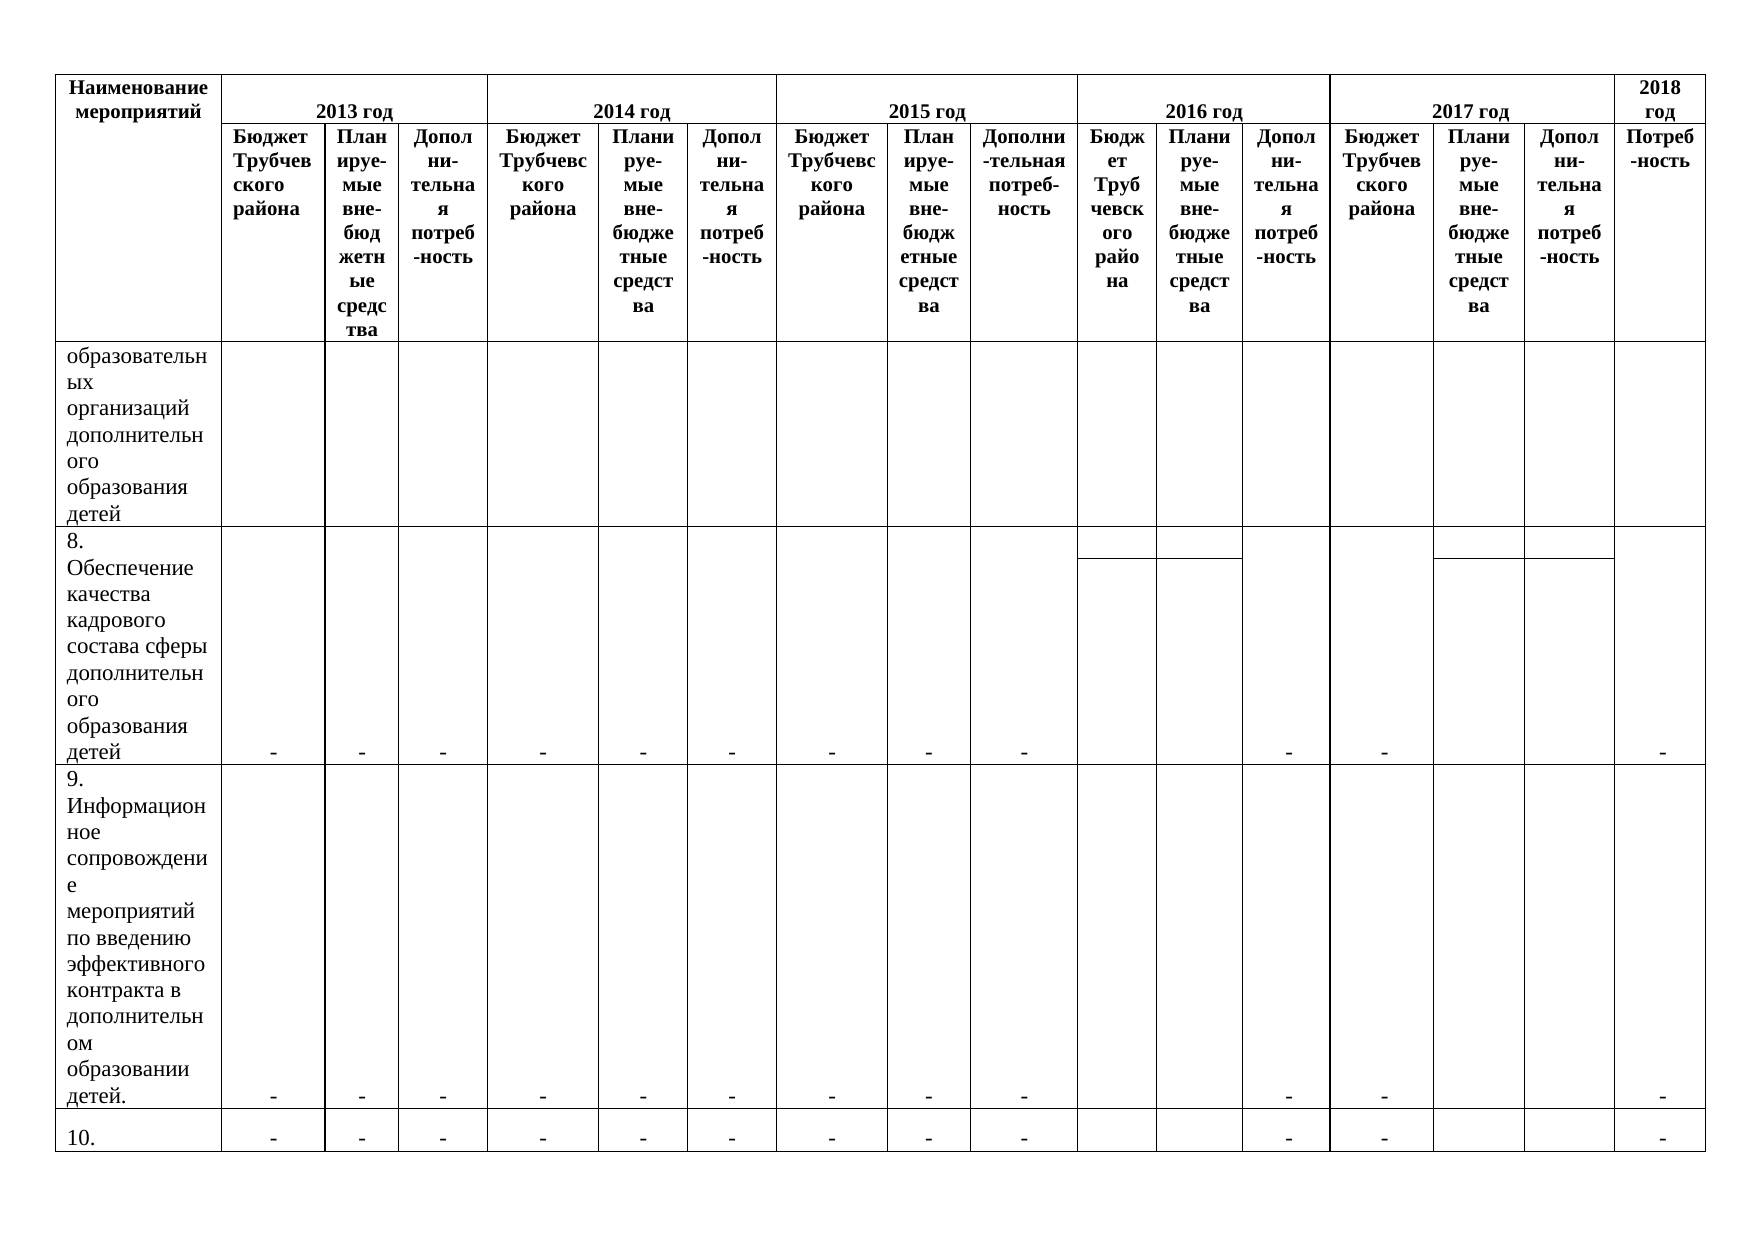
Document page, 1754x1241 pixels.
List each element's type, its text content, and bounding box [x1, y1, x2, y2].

table_cell - [222, 765, 324, 1108]
table_cell [1434, 765, 1524, 1108]
table_cell [1157, 527, 1242, 557]
table_cell Бюджет Трубчевского района [1078, 124, 1156, 341]
table_header Наименование мероприятий [56, 75, 221, 341]
table_cell [1157, 342, 1242, 526]
table_cell [1434, 527, 1524, 557]
table_cell - [888, 527, 970, 764]
table_cell [1157, 559, 1242, 764]
table_cell Дополни-тельная потреб-ность [1243, 124, 1329, 341]
table_cell - [1243, 527, 1329, 764]
table_cell - [688, 342, 776, 526]
table_cell - [688, 765, 776, 1108]
table_cell - [1243, 765, 1329, 1108]
table_cell [1434, 1109, 1524, 1151]
table_cell - [688, 1109, 776, 1151]
table_cell Бюджет Трубчевского района [1331, 124, 1433, 341]
table_cell - [1615, 342, 1705, 526]
table_cell - [222, 527, 324, 764]
table_cell Потреб-ность [1615, 124, 1705, 341]
table_cell Дополни-тельная потреб-ность [399, 124, 487, 341]
table_cell - [599, 765, 687, 1108]
table_cell - [1331, 527, 1433, 764]
table_cell [1078, 342, 1156, 526]
table_cell - [326, 342, 398, 526]
table_cell - [399, 1109, 487, 1151]
table_cell - [688, 527, 776, 764]
table_cell Планируе-мые вне-бюджетные средства [1434, 124, 1524, 341]
table_cell [1078, 527, 1156, 557]
table_cell Дополни-тельная потреб-ность [971, 124, 1077, 341]
table_cell Бюджет Трубчевского района [777, 124, 887, 341]
table_cell - [1331, 1109, 1433, 1151]
table_cell - [488, 527, 598, 764]
table_cell [1078, 1109, 1156, 1151]
table_cell - [971, 342, 1077, 526]
table_cell - [326, 527, 398, 764]
table_header 2014 год [488, 75, 776, 123]
table_header 2015 год [777, 75, 1077, 123]
table_cell - [1615, 1109, 1705, 1151]
table_cell Планируе-мые вне-бюджетные средства [326, 124, 398, 341]
table_cell - [222, 342, 324, 526]
table_header 2017 год [1331, 75, 1614, 123]
table_cell - [777, 765, 887, 1108]
table_cell - [888, 765, 970, 1108]
table_cell - [1243, 1109, 1329, 1151]
table_cell Планируе-мые вне-бюджетные средства [1157, 124, 1242, 341]
table_cell Бюджет Трубчевского района [222, 124, 324, 341]
table_cell - [488, 765, 598, 1108]
table_cell - [326, 1109, 398, 1151]
table_cell - [399, 765, 487, 1108]
table_cell - [1331, 342, 1433, 526]
table_cell 7. Участие в разработке и внедрение механизмов эффективного контракта с руководителями образовательных организаций дополнительного образования детей [56, 342, 221, 526]
table_cell - [1615, 527, 1705, 764]
table_cell - [971, 527, 1077, 764]
table_cell - [599, 342, 687, 526]
table_cell - [599, 1109, 687, 1151]
table_cell - [1243, 342, 1329, 526]
table_cell Дополни-тельная потреб-ность [1525, 124, 1614, 341]
table_cell - [399, 342, 487, 526]
table_cell [1525, 527, 1614, 557]
table_cell 8. Обеспечение качества кадрового состава сферы дополнительного образования детей [56, 527, 221, 764]
table_cell [1525, 342, 1614, 526]
table_cell - [971, 1109, 1077, 1151]
table_header 2018 год [1615, 75, 1705, 123]
table_cell - [777, 342, 887, 526]
table_cell [1525, 1109, 1614, 1151]
table_cell - [777, 1109, 887, 1151]
table_cell - [888, 1109, 970, 1151]
table_cell - [599, 527, 687, 764]
table_cell [1157, 765, 1242, 1108]
table_cell - [326, 765, 398, 1108]
table_cell - [488, 342, 598, 526]
table_cell - [222, 1109, 324, 1151]
table_cell - [777, 527, 887, 764]
table_cell [1078, 765, 1156, 1108]
table_cell - [1615, 765, 1705, 1108]
table_cell Планируе-мые вне-бюджетные средства [599, 124, 687, 341]
table_cell Дополни-тельная потреб-ность [688, 124, 776, 341]
table_cell - [1331, 765, 1433, 1108]
table_cell 9. Информационное сопровождение мероприятий по введению эффективного контракта в дополнительном образовании детей. [56, 765, 221, 1108]
table_cell [1434, 342, 1524, 526]
table_cell [1157, 1109, 1242, 1151]
table_cell Бюджет Трубчевского района [488, 124, 598, 341]
table_cell [1525, 559, 1614, 764]
table_header 2013 год [222, 75, 487, 123]
table_cell [1525, 765, 1614, 1108]
table_cell Планируе-мые вне-бюджетные средства [888, 124, 970, 341]
table_cell - [888, 342, 970, 526]
table_cell - [488, 1109, 598, 1151]
table_cell - [399, 527, 487, 764]
table_cell [1078, 559, 1156, 764]
table_cell - [971, 765, 1077, 1108]
table_cell [1434, 559, 1524, 764]
table_header 2016 год [1078, 75, 1329, 123]
